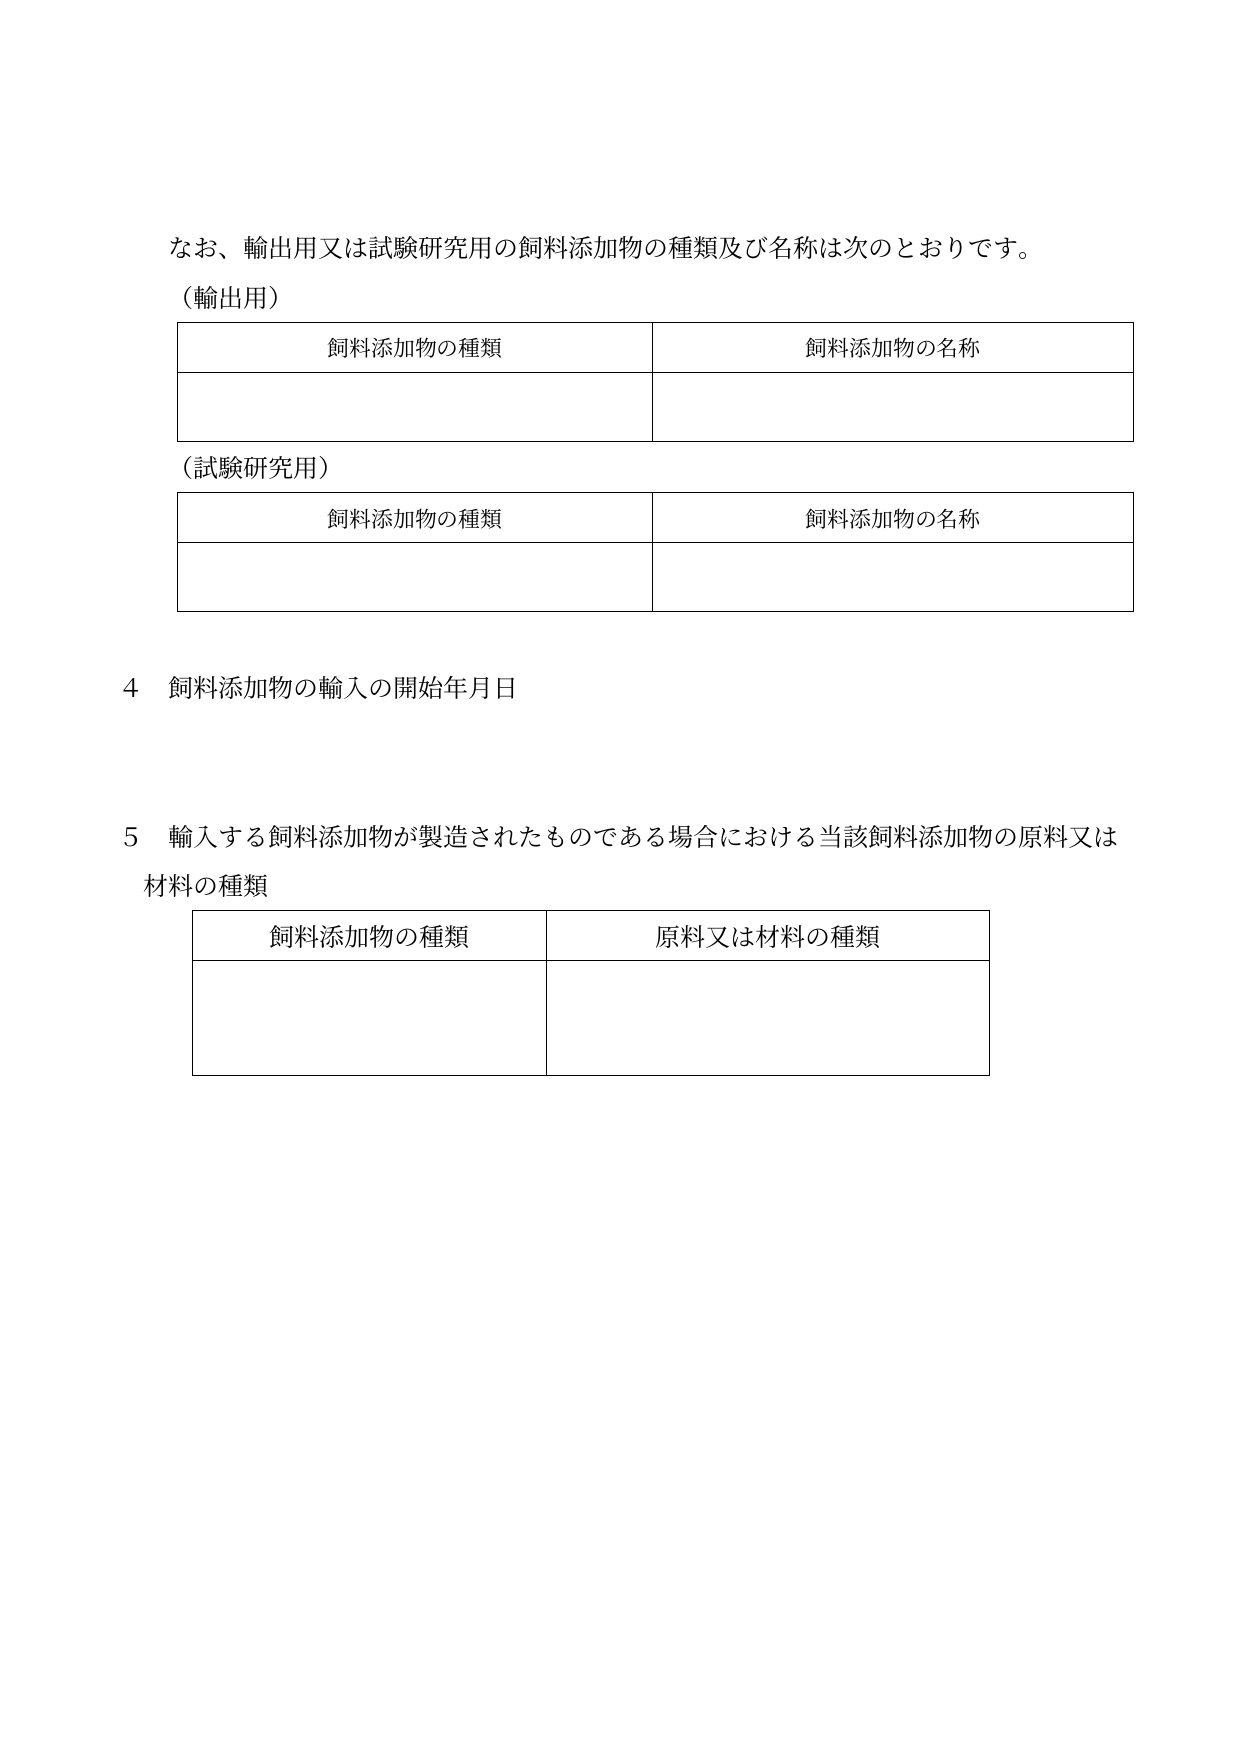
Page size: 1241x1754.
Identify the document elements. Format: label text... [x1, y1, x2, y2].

table_cell [178, 543, 652, 611]
table_cell [178, 373, 652, 441]
table_cell [193, 961, 546, 1074]
text （試験研究用） [118, 442, 1122, 492]
text ４ 飼料添加物の輸入の開始年月日 [118, 662, 1122, 711]
table_header 飼料添加物の種類 [178, 323, 652, 372]
table_cell [653, 373, 1133, 441]
table_header 飼料添加物の種類 [193, 911, 546, 960]
table_cell [653, 543, 1133, 611]
table_cell [547, 961, 989, 1074]
text ５ 輸入する飼料添加物が製造されたものである場合における当該飼料添加物の原料又は材料の種類 [118, 811, 1122, 910]
text （輸出用） [118, 272, 1122, 322]
table_header 原料又は材料の種類 [547, 911, 989, 960]
table_header 飼料添加物の名称 [653, 493, 1133, 542]
text なお、輸出用又は試験研究用の飼料添加物の種類及び名称は次のとおりです。 [118, 222, 1122, 272]
table_header 飼料添加物の種類 [178, 493, 652, 542]
table_header 飼料添加物の名称 [653, 323, 1133, 372]
